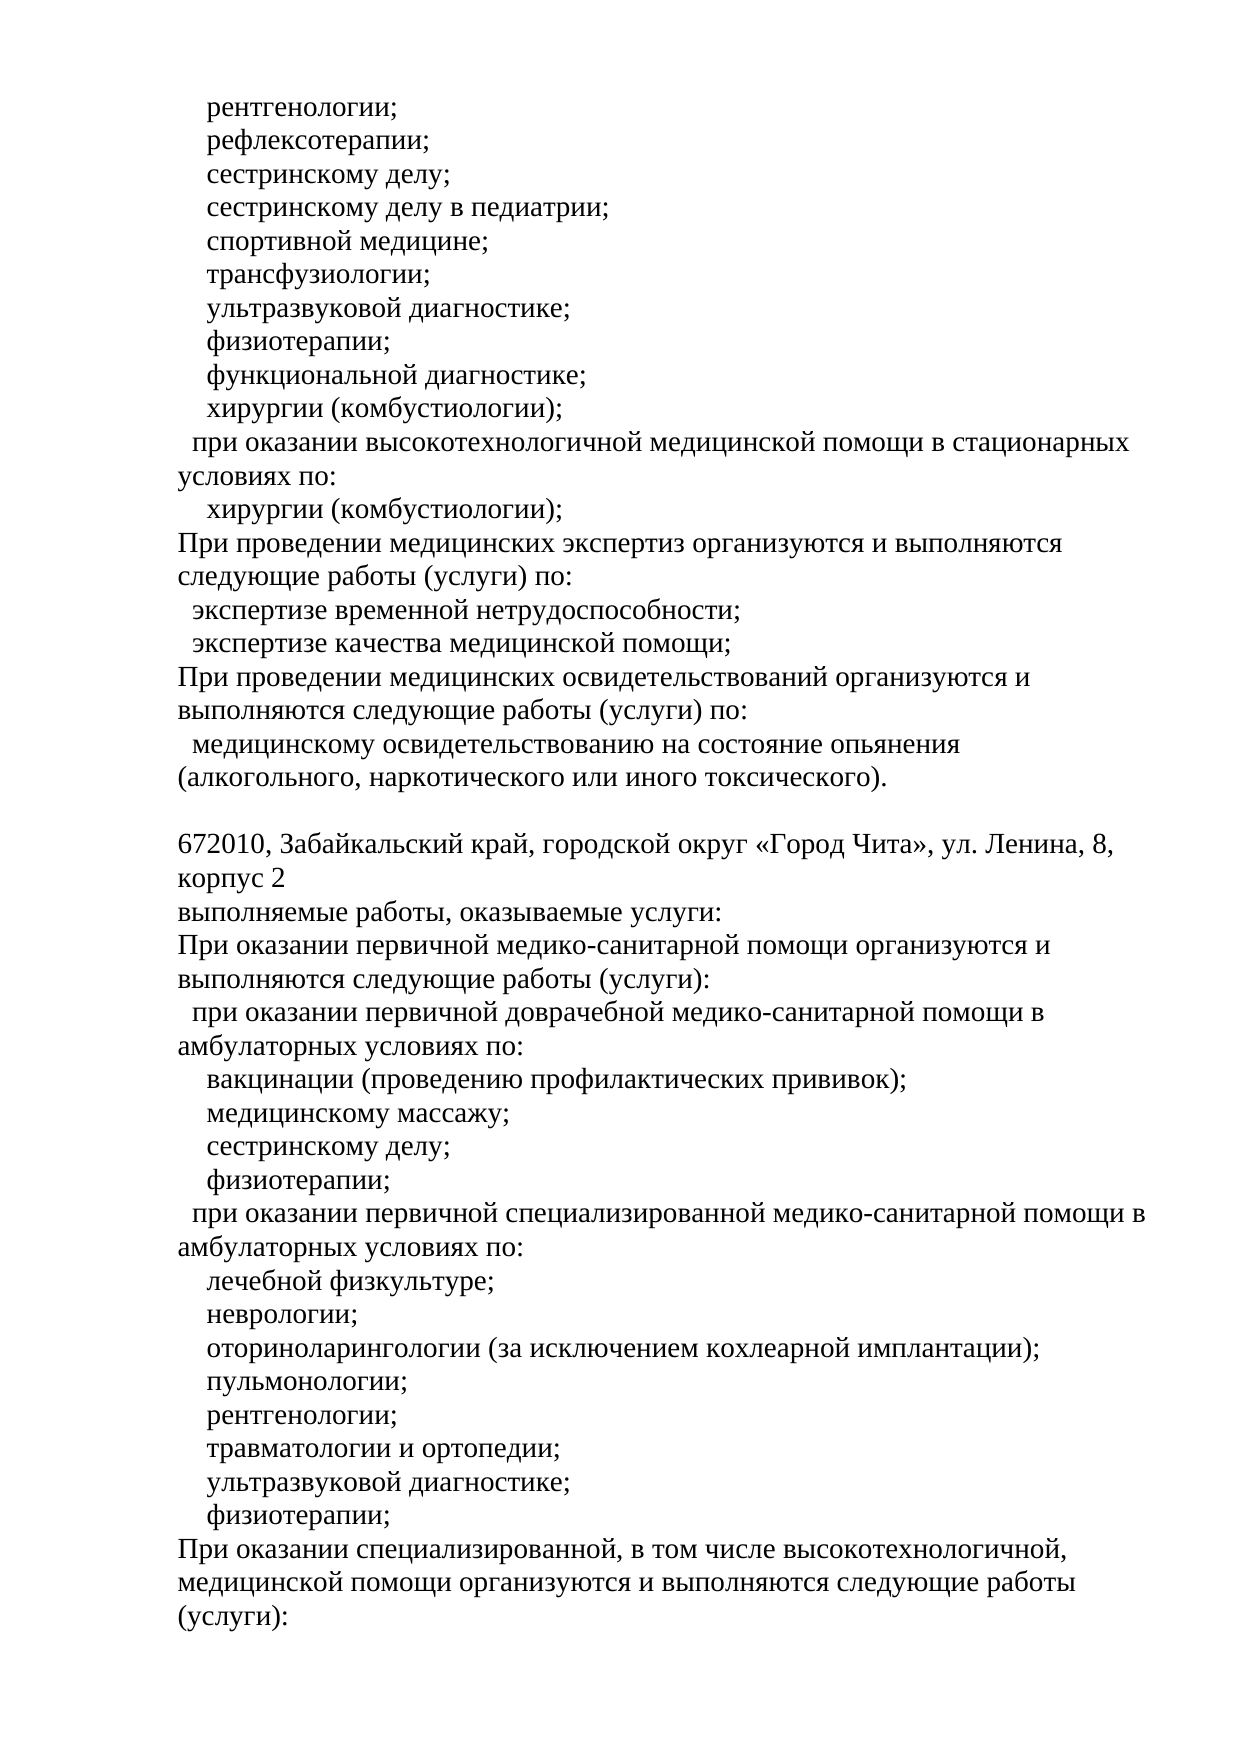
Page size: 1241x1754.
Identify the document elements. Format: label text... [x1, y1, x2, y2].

text При проведении медицинских экспертиз организуются и выполняются следующие работы (услуги) по: [177, 525, 1152, 592]
text медицинскому освидетельствованию на состояние опьянения (алкогольного, наркотического или иного токсического). [177, 726, 1152, 793]
text медицинскому массажу; [177, 1095, 1152, 1128]
text травматологии и ортопедии; [177, 1430, 1152, 1464]
text хирургии (комбустиологии); [177, 391, 1152, 424]
text при оказании первичной специализированной медико-санитарной помощи в амбулаторных условиях по: [177, 1196, 1152, 1263]
text экспертизе временной нетрудоспособности; [177, 592, 1152, 625]
text трансфузиологии; [177, 256, 1152, 290]
text экспертизе качества медицинской помощи; [177, 625, 1152, 659]
text При оказании специализированной, в том числе высокотехнологичной, медицинской помощи организуются и выполняются следующие работы (услуги): [177, 1531, 1152, 1632]
text физиотерапии; [177, 1162, 1152, 1196]
text при оказании первичной доврачебной медико-санитарной помощи в амбулаторных условиях по: [177, 994, 1152, 1061]
text сестринскому делу в педиатрии; [177, 189, 1152, 223]
text ультразвуковой диагностике; [177, 1464, 1152, 1497]
text спортивной медицине; [177, 223, 1152, 256]
text выполняемые работы, оказываемые услуги: [177, 894, 1152, 927]
text 672010, Забайкальский край, городской округ «Город Чита», ул. Ленина, 8, корпус 2 [177, 827, 1152, 894]
text функциональной диагностике; [177, 357, 1152, 391]
text неврологии; [177, 1296, 1152, 1330]
text ультразвуковой диагностике; [177, 290, 1152, 323]
text при оказании высокотехнологичной медицинской помощи в стационарных условиях по: [177, 424, 1152, 491]
text оториноларингологии (за исключением кохлеарной имплантации); [177, 1330, 1152, 1363]
text рефлексотерапии; [177, 122, 1152, 156]
text рентгенологии; [177, 89, 1152, 122]
text При оказании первичной медико-санитарной помощи организуются и выполняются следующие работы (услуги): [177, 927, 1152, 994]
text При проведении медицинских освидетельствований организуются и выполняются следующие работы (услуги) по: [177, 659, 1152, 726]
text физиотерапии; [177, 1497, 1152, 1531]
text рентгенологии; [177, 1397, 1152, 1430]
text хирургии (комбустиологии); [177, 491, 1152, 525]
text физиотерапии; [177, 323, 1152, 357]
text сестринскому делу; [177, 1128, 1152, 1162]
text сестринскому делу; [177, 156, 1152, 189]
text вакцинации (проведению профилактических прививок); [177, 1061, 1152, 1095]
text лечебной физкультуре; [177, 1263, 1152, 1296]
text пульмонологии; [177, 1363, 1152, 1397]
